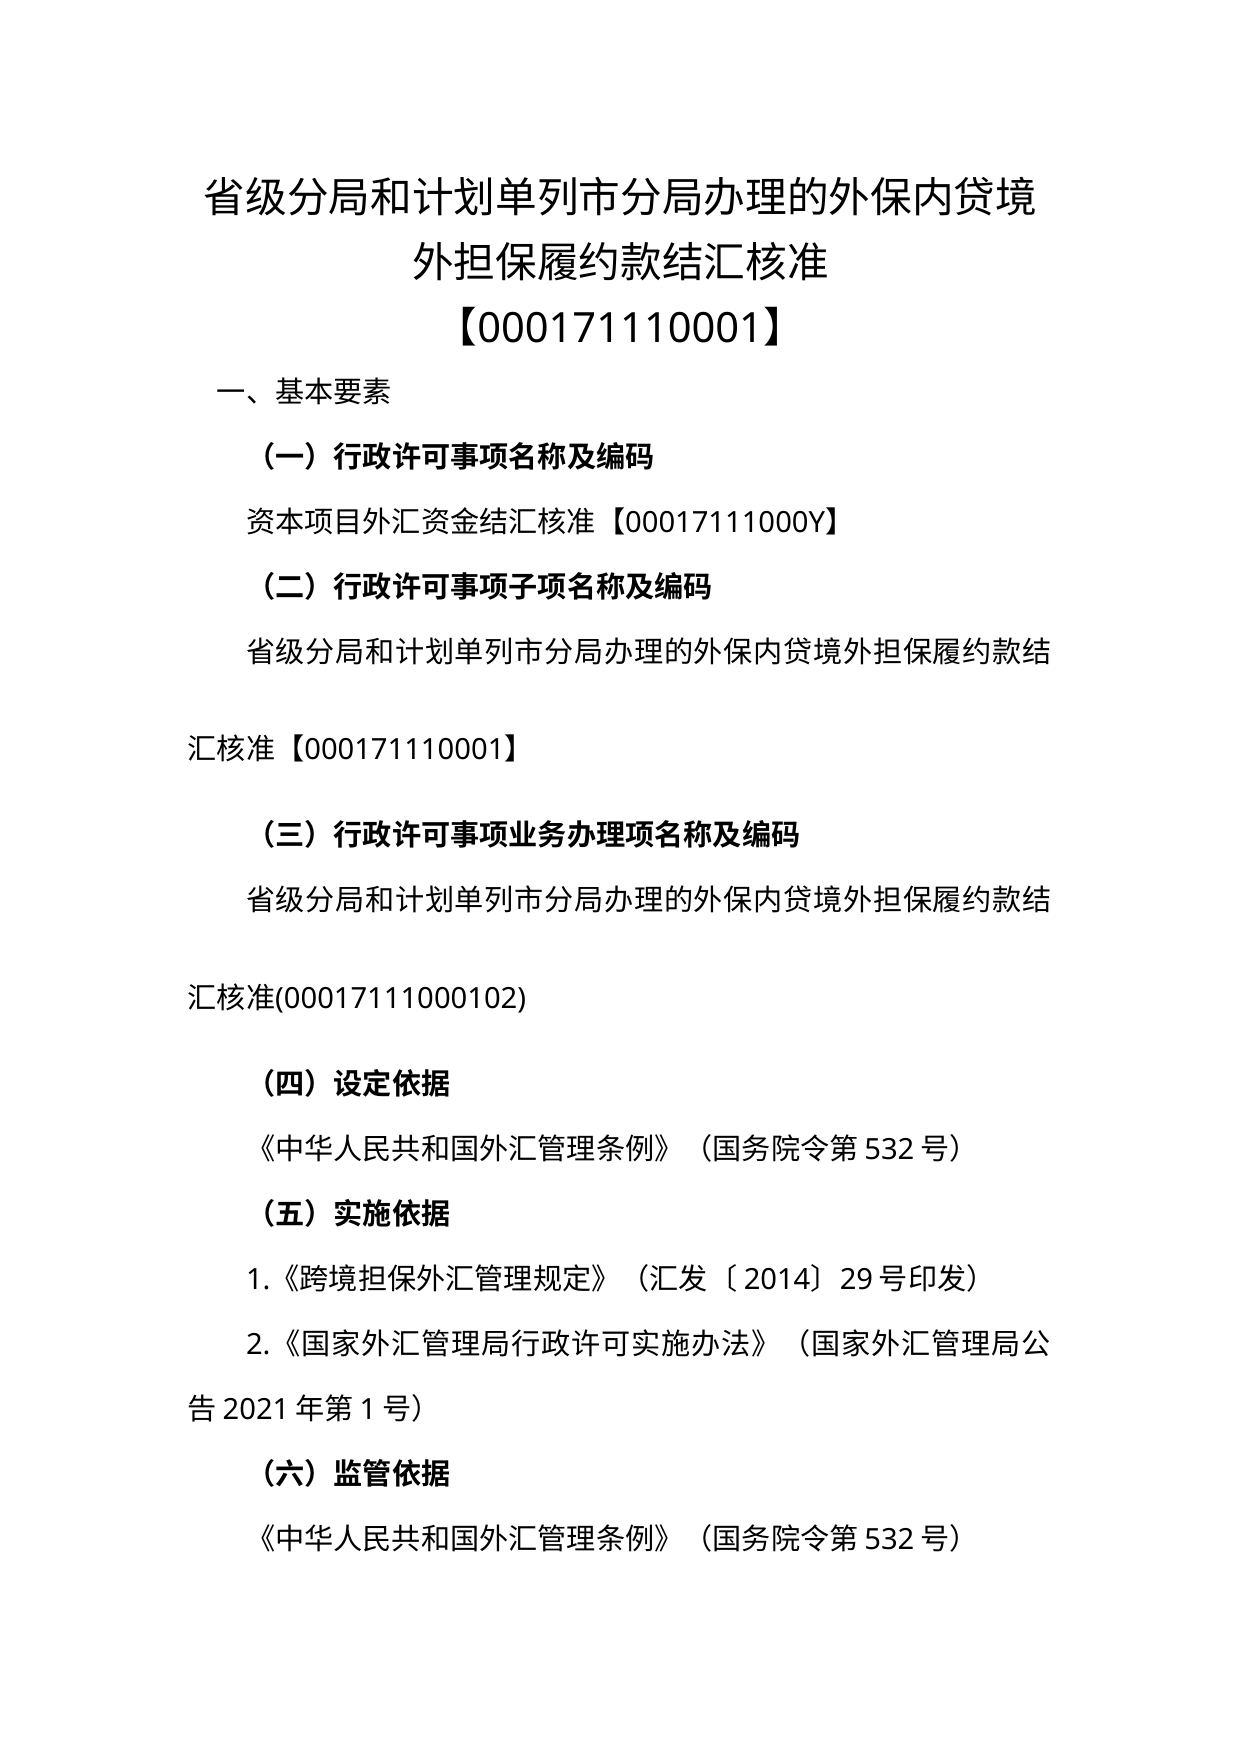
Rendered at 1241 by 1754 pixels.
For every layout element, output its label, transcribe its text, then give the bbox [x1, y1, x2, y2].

text 一、基本要素 [187, 357, 1053, 422]
text 省级分局和计划单列市分局办理的外保内贷境外担保履约款结汇核准【000171110001】 [187, 617, 1053, 779]
text （三）行政许可事项业务办理项名称及编码 [187, 801, 1053, 866]
text 省级分局和计划单列市分局办理的外保内贷境外担保履约款结汇核准(00017111000102) [187, 866, 1053, 1028]
text 《中华人民共和国外汇管理条例》（国务院令第532号） [187, 1114, 1053, 1179]
text 省级分局和计划单列市分局办理的外保内贷境外担保履约款结汇核准 [187, 162, 1053, 292]
text （五）实施依据 [187, 1179, 1053, 1244]
text （四）设定依据 [187, 1049, 1053, 1114]
text 【000171110001】 [187, 292, 1053, 357]
text （一）行政许可事项名称及编码 [187, 422, 1053, 487]
text （二）行政许可事项子项名称及编码 [187, 552, 1053, 617]
text 2.《国家外汇管理局行政许可实施办法》（国家外汇管理局公告2021年第1号） [187, 1309, 1053, 1439]
text 1.《跨境担保外汇管理规定》（汇发〔 2014〕29号印发） [187, 1244, 1053, 1309]
text 《中华人民共和国外汇管理条例》（国务院令第532号） [187, 1504, 1053, 1569]
text 资本项目外汇资金结汇核准【00017111000Y】 [187, 487, 1053, 552]
text （六）监管依据 [187, 1439, 1053, 1504]
